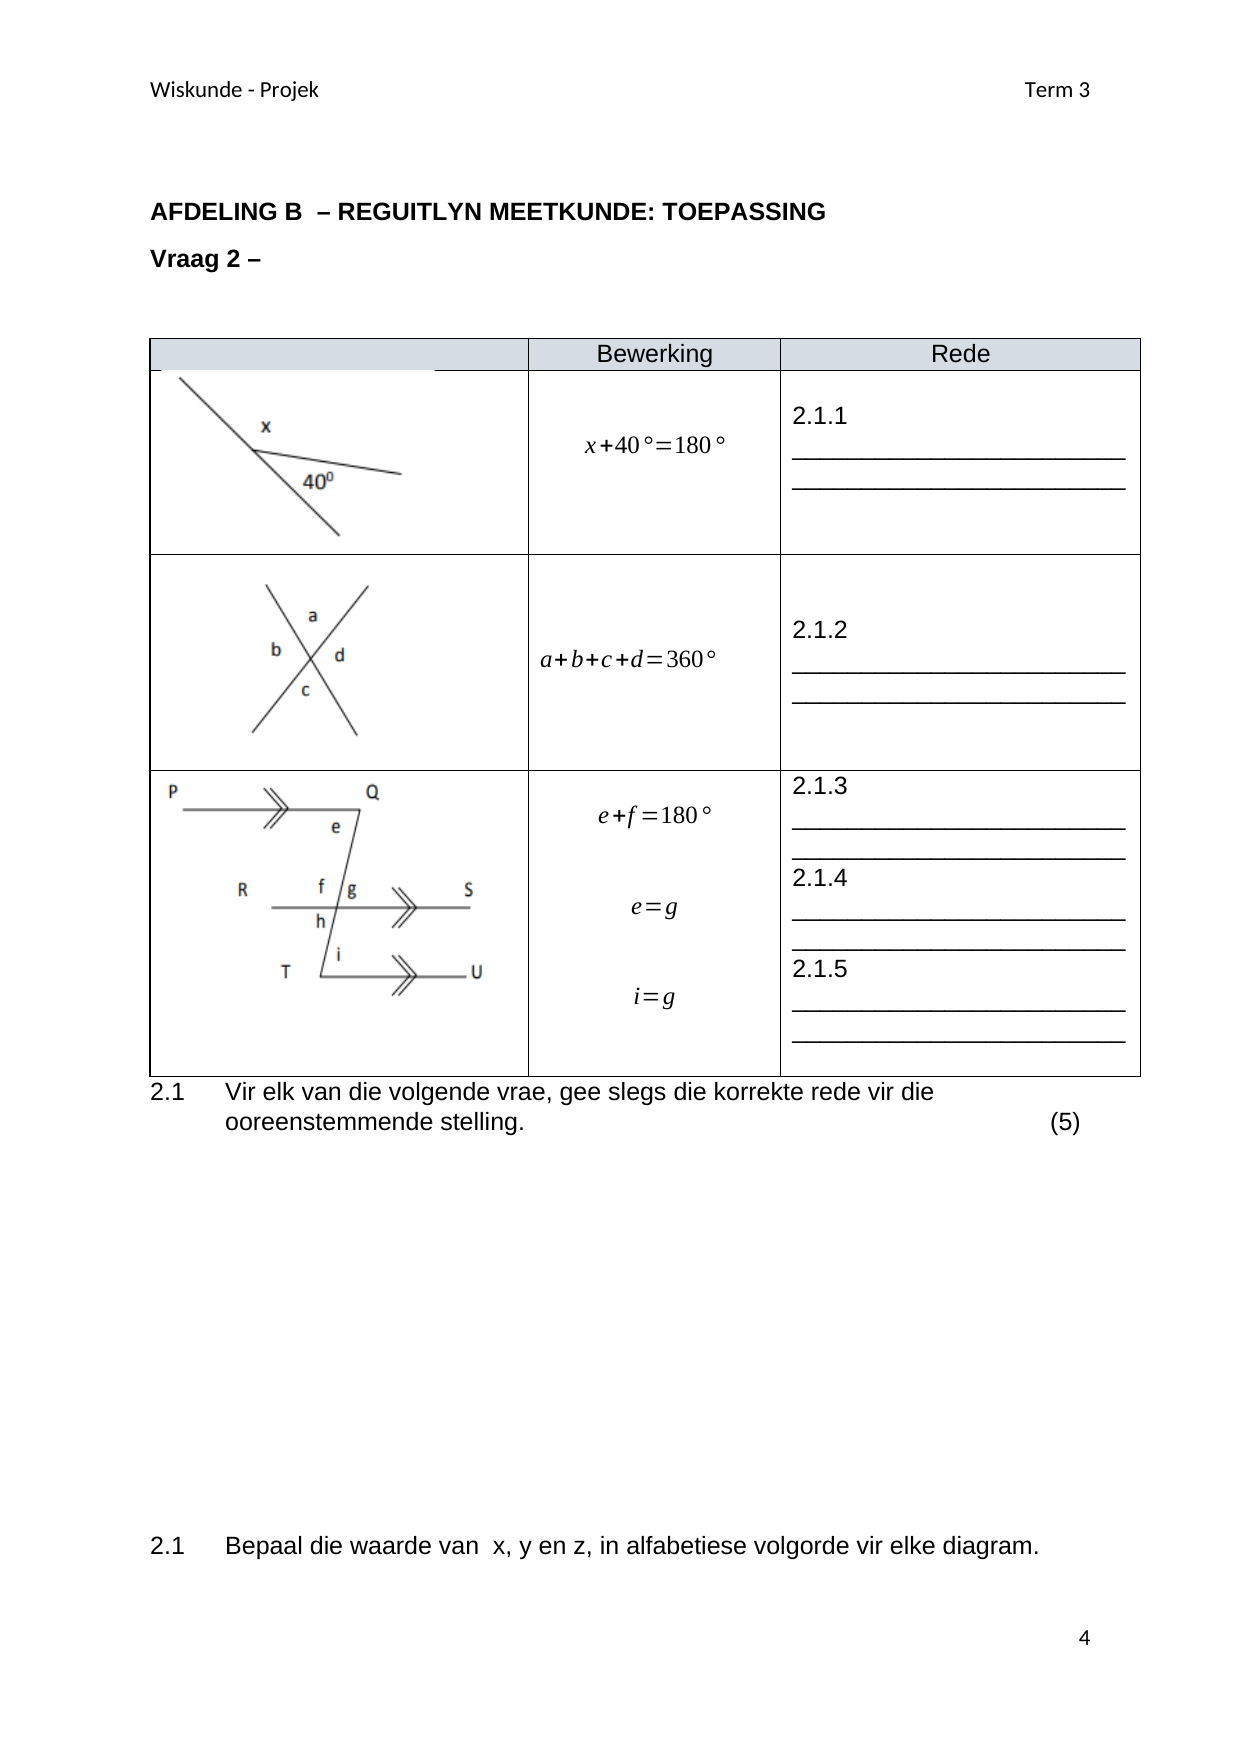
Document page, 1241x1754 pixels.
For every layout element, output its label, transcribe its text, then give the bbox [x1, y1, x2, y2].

table_header [151, 339, 528, 370]
table_cell [529, 555, 780, 770]
picture [222, 557, 398, 754]
table_cell [151, 555, 528, 770]
picture [161, 771, 518, 1016]
table_cell [529, 771, 780, 1076]
table_header Rede [781, 339, 1140, 370]
table_cell 2.1.1 ________________________ ________________________ [781, 371, 1140, 554]
table_cell [151, 371, 528, 554]
table_cell [529, 371, 780, 554]
table_header Bewerking [529, 339, 780, 370]
table_cell [151, 771, 528, 1076]
picture [161, 370, 435, 552]
text 2.1 Bepaal die waarde van x, y en z, in alfabetiese volgorde vir elke diagram. [150, 1531, 1090, 1559]
table_cell 2.1.2 ________________________ ________________________ [781, 555, 1140, 770]
text AFDELING B – REGUITLYN MEETKUNDE: TOEPASSING [150, 197, 1090, 226]
table_cell 2.1.3 ________________________ ________________________ 2.1.4 ________________________ ________________________ 2.1.5 ________________________ ________________________ [781, 771, 1140, 1076]
text Vraag 2 – [150, 244, 1090, 273]
text 2.1 Vir elk van die volgende vrae, gee slegs die korrekte rede vir die ooreenstemmende stelling. (5) [150, 1077, 1090, 1136]
